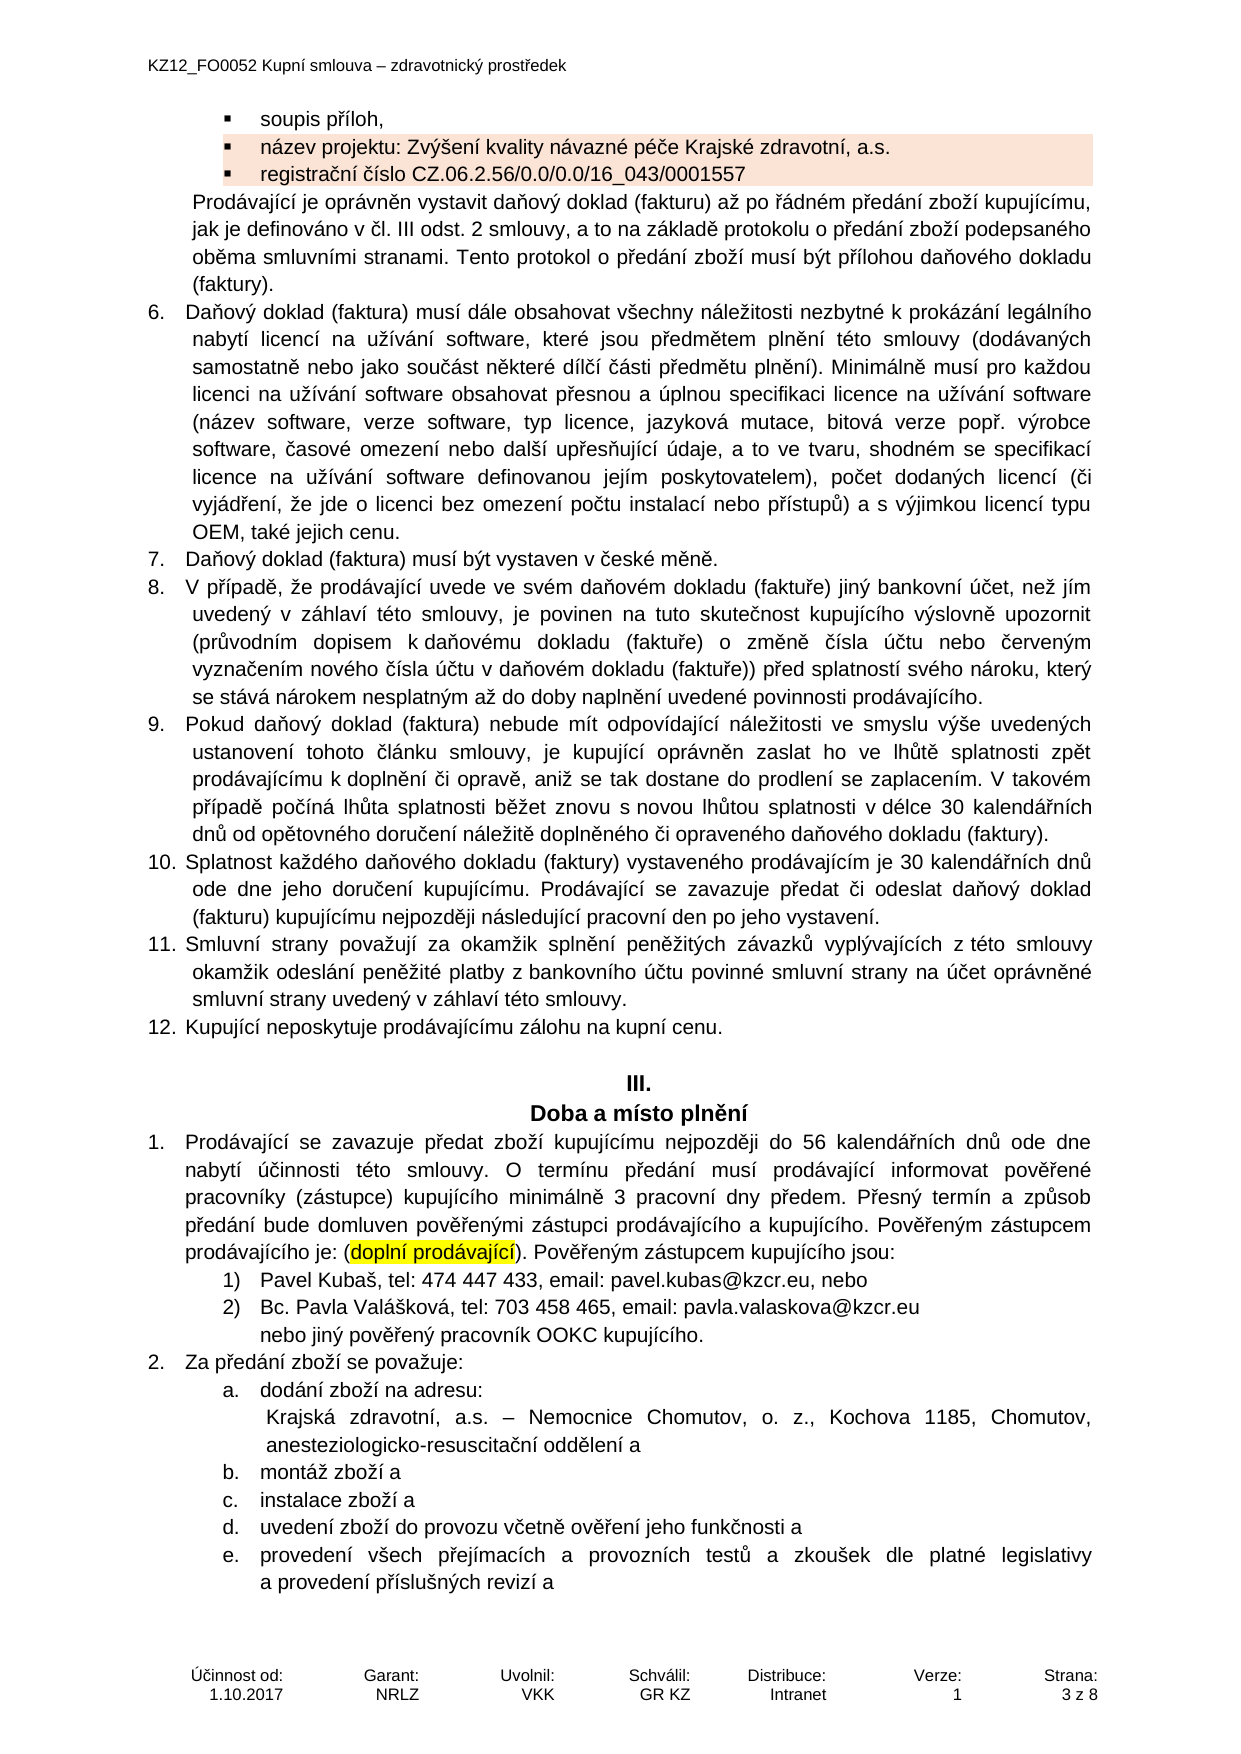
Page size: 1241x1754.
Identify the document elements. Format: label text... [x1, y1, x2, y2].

list provedení všech přejímacích a provozních testů a zkoušek dle platné legislativy a provedení příslušných revizí a [222, 1543, 1093, 1594]
list Daňový doklad (faktura) musí být vystaven v české měně. [148, 547, 1093, 571]
text III. [185, 1070, 1093, 1096]
text Krajská zdravotní, a.s. – Nemocnice Chomutov, o. z., Kochova 1185, Chomutov, anesteziologicko-resuscitační oddělení a [266, 1405, 1093, 1457]
list uvedení zboží do provozu včetně ověření jeho funkčnosti a [222, 1515, 1093, 1539]
text Prodávající je oprávněn vystavit daňový doklad (fakturu) až po řádném předání zboží kupujícímu, jak je definováno v čl. III odst. 2 smlouvy, a to na základě protokolu o předání zboží podepsaného oběma smluvními stranami. Tento protokol o předání zboží musí být přílohou daňového dokladu (faktury). [192, 190, 1093, 296]
list Pokud daňový doklad (faktura) nebude mít odpovídající náležitosti ve smyslu výše uvedených ustanovení tohoto článku smlouvy, je kupující oprávněn zaslat ho ve lhůtě splatnosti zpět prodávajícímu k doplnění či opravě, aniž se tak dostane do prodlení se zaplacením. V takovém případě počíná lhůta splatnosti běžet znovu s novou lhůtou splatnosti v délce 30 kalendářních dnů od opětovného doručení náležitě doplněného či opraveného daňového dokladu (faktury). [148, 712, 1093, 846]
list Pavel Kubaš, tel: 474 447 433, email: pavel.kubas@kzcr.eu, nebo [222, 1268, 1093, 1292]
list Za předání zboží se považuje: [148, 1350, 1093, 1374]
subtitle Doba a místo plnění [185, 1100, 1093, 1126]
list Smluvní strany považují za okamžik splnění peněžitých závazků vyplývajících z této smlouvy okamžik odeslání peněžité platby z bankovního účtu povinné smluvní strany na účet oprávněné smluvní strany uvedený v záhlaví této smlouvy. [148, 932, 1093, 1011]
list název projektu: Zvýšení kvality návazné péče Krajské zdravotní, a.s. [223, 134, 1093, 159]
list registrační číslo CZ.06.2.56/0.0/0.0/16_043/0001557 [223, 162, 1093, 186]
list Prodávající se zavazuje předat zboží kupujícímu nejpozději do 56 kalendářních dnů ode dne nabytí účinnosti této smlouvy. O termínu předání musí prodávající informovat pověřené pracovníky (zástupce) kupujícího minimálně 3 pracovní dny předem. Přesný termín a způsob předání bude domluven pověřenými zástupci prodávajícího a kupujícího. Pověřeným zástupcem prodávajícího je: (doplní prodávající). Pověřeným zástupcem kupujícího jsou: [148, 1130, 1093, 1264]
list dodání zboží na adresu: [222, 1378, 1093, 1402]
list montáž zboží a [222, 1460, 1093, 1484]
list Kupující neposkytuje prodávajícímu zálohu na kupní cenu. [148, 1015, 1093, 1039]
list instalace zboží a [222, 1488, 1093, 1512]
list Daňový doklad (faktura) musí dále obsahovat všechny náležitosti nezbytné k prokázání legálního nabytí licencí na užívání software, které jsou předmětem plnění této smlouvy (dodávaných samostatně nebo jako součást některé dílčí části předmětu plnění). Minimálně musí pro každou licenci na užívání software obsahovat přesnou a úplnou specifikaci licence na užívání software (název software, verze software, typ licence, jazyková mutace, bitová verze popř. výrobce software, časové omezení nebo další upřesňující údaje, a to ve tvaru, shodném se specifikací licence na užívání software definovanou jejím poskytovatelem), počet dodaných licencí (či vyjádření, že jde o licenci bez omezení počtu instalací nebo přístupů) a s výjimkou licencí typu OEM, také jejich cenu. [148, 300, 1093, 544]
list soupis příloh, [223, 107, 1093, 131]
text nebo jiný pověřený pracovník OOKC kupujícího. [260, 1323, 1093, 1347]
list Splatnost každého daňového dokladu (faktury) vystaveného prodávajícím je 30 kalendářních dnů ode dne jeho doručení kupujícímu. Prodávající se zavazuje předat či odeslat daňový doklad (fakturu) kupujícímu nejpozději následující pracovní den po jeho vystavení. [148, 850, 1093, 929]
list V případě, že prodávající uvede ve svém daňovém dokladu (faktuře) jiný bankovní účet, než jím uvedený v záhlaví této smlouvy, je povinen na tuto skutečnost kupujícího výslovně upozornit (průvodním dopisem k daňovému dokladu (faktuře) o změně čísla účtu nebo červeným vyznačením nového čísla účtu v daňovém dokladu (faktuře)) před splatností svého nároku, který se stává nárokem nesplatným až do doby naplnění uvedené povinnosti prodávajícího. [148, 575, 1093, 709]
list Bc. Pavla Valášková, tel: 703 458 465, email: pavla.valaskova@kzcr.eu [222, 1295, 1093, 1319]
